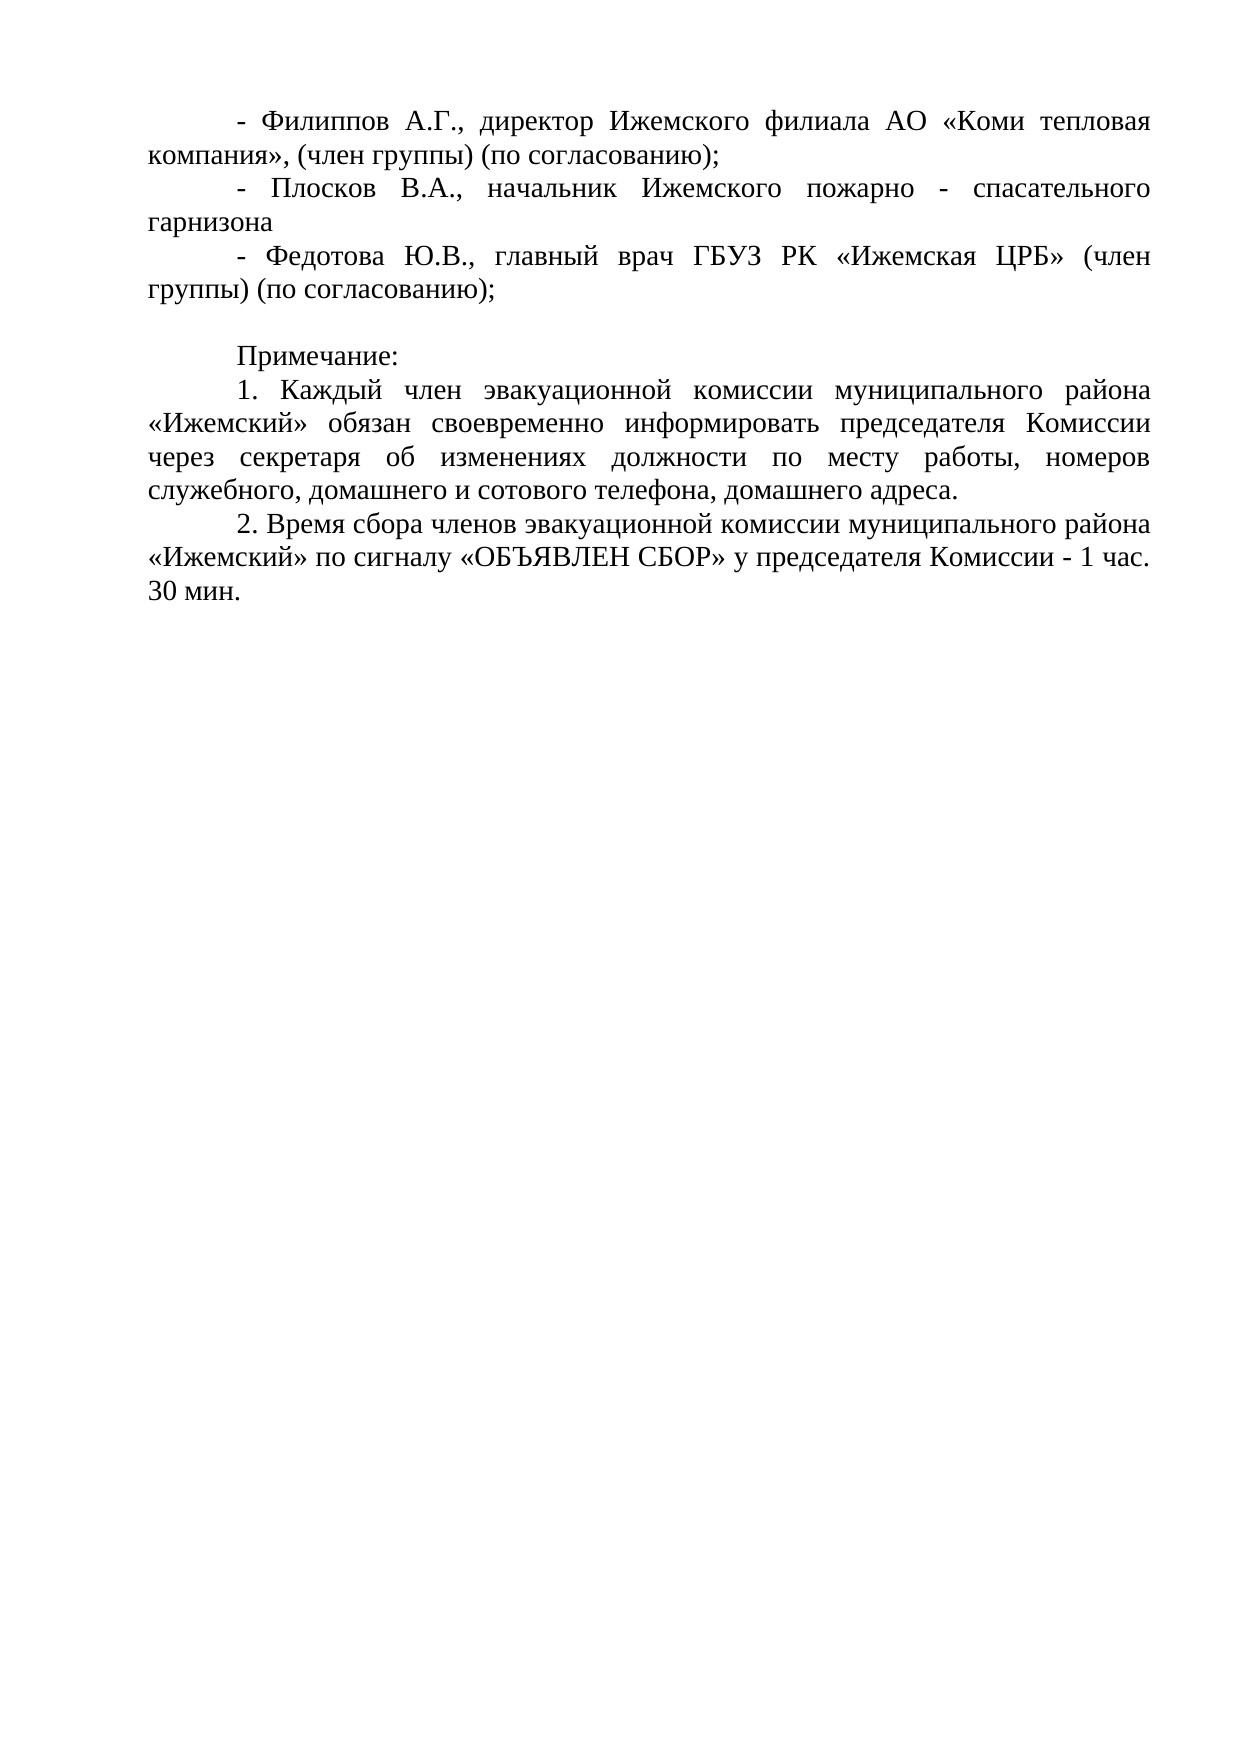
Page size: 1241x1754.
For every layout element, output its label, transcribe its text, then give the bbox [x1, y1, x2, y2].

text Примечание: [148, 338, 1152, 372]
text - Плосков В.А., начальник Ижемского пожарно - спасательного гарнизона [148, 171, 1152, 238]
text - Филиппов А.Г., директор Ижемского филиала АО «Коми тепловая компания», (член группы) (по согласованию); [148, 103, 1152, 171]
text 1. Каждый член эвакуационной комиссии муниципального района «Ижемский» обязан своевременно информировать председателя Комиссии через секретаря об изменениях должности по месту работы, номеров служебного, домашнего и сотового телефона, домашнего адреса. [148, 372, 1152, 506]
text 2. Время сбора членов эвакуационной комиссии муниципального района «Ижемский» по сигналу «ОБЪЯВЛЕН СБОР» у председателя Комиссии - 1 час. 30 мин. [148, 506, 1152, 607]
text - Федотова Ю.В., главный врач ГБУЗ РК «Ижемская ЦРБ» (член группы) (по согласованию); [148, 238, 1152, 305]
